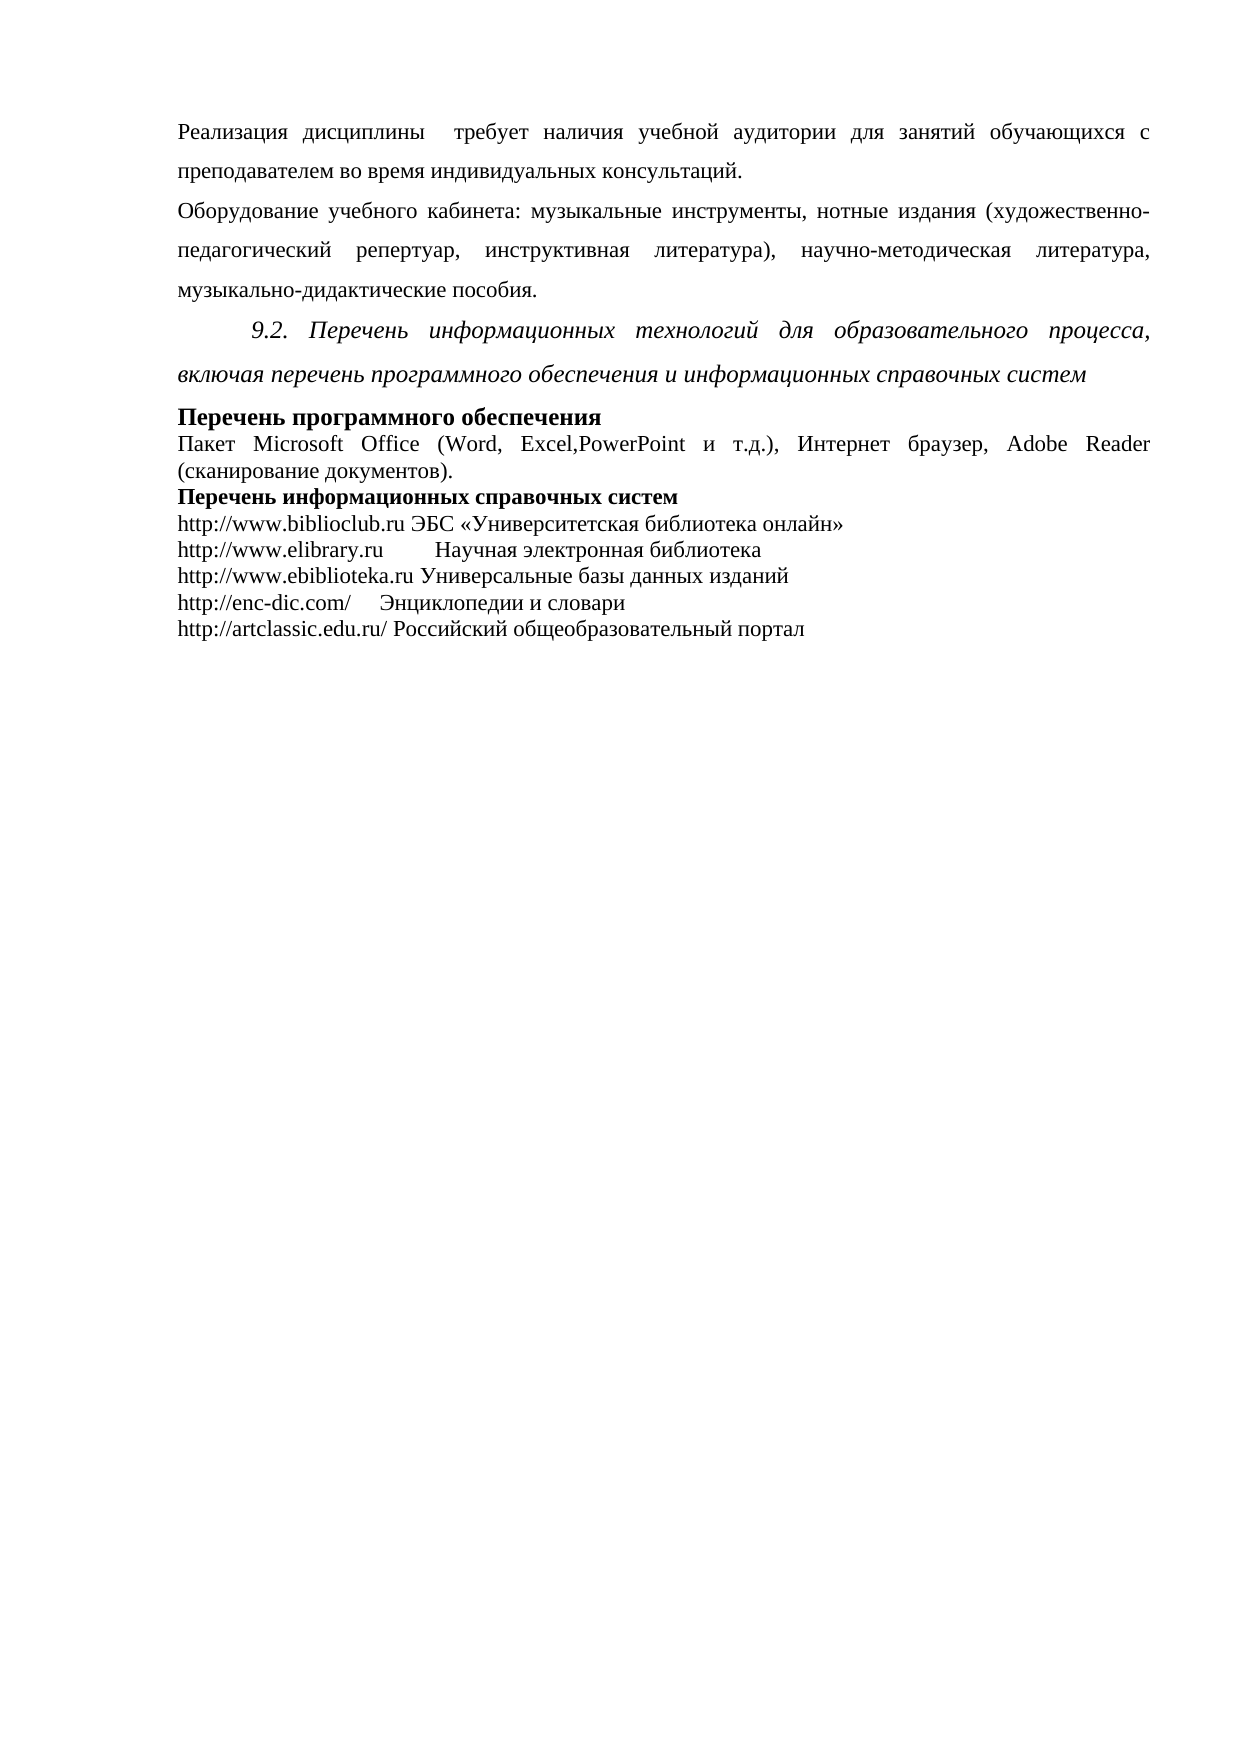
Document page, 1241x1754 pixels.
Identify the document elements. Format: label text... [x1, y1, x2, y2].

text Пакет Microsoft Office (Word, Excel,PowerPoint и т.д.), Интернет браузер, Adobe Reader (сканирование документов). [177, 431, 1152, 483]
text http://www.biblioclub.ru ЭБС «Университетская библиотека онлайн» [177, 509, 1152, 536]
text http://www.elibrary.ru Научная электронная библиотека [177, 536, 1152, 562]
text 9.2. Перечень информационных технологий для образовательного процесса, включая перечень программного обеспечения и информационных справочных систем [177, 316, 1152, 387]
text Оборудование учебного кабинета: музыкальные инструменты, нотные издания (художественно-педагогический репертуар, инструктивная литература), научно-методическая литература, музыкально-дидактические пособия. [177, 197, 1152, 302]
text Реализация дисциплины требует наличия учебной аудитории для занятий обучающихся с преподавателем во время индивидуальных консультаций. [177, 118, 1152, 184]
text Перечень программного обеспечения [177, 402, 1152, 431]
text http://artclassic.edu.ru/ Российский общеобразовательный портал [177, 615, 1152, 641]
text http://enc-dic.com/ Энциклопедии и словари [177, 589, 1152, 615]
text Перечень информационных справочных систем [177, 483, 1152, 509]
text http://www.ebiblioteka.ru Универсальные базы данных изданий [177, 562, 1152, 589]
